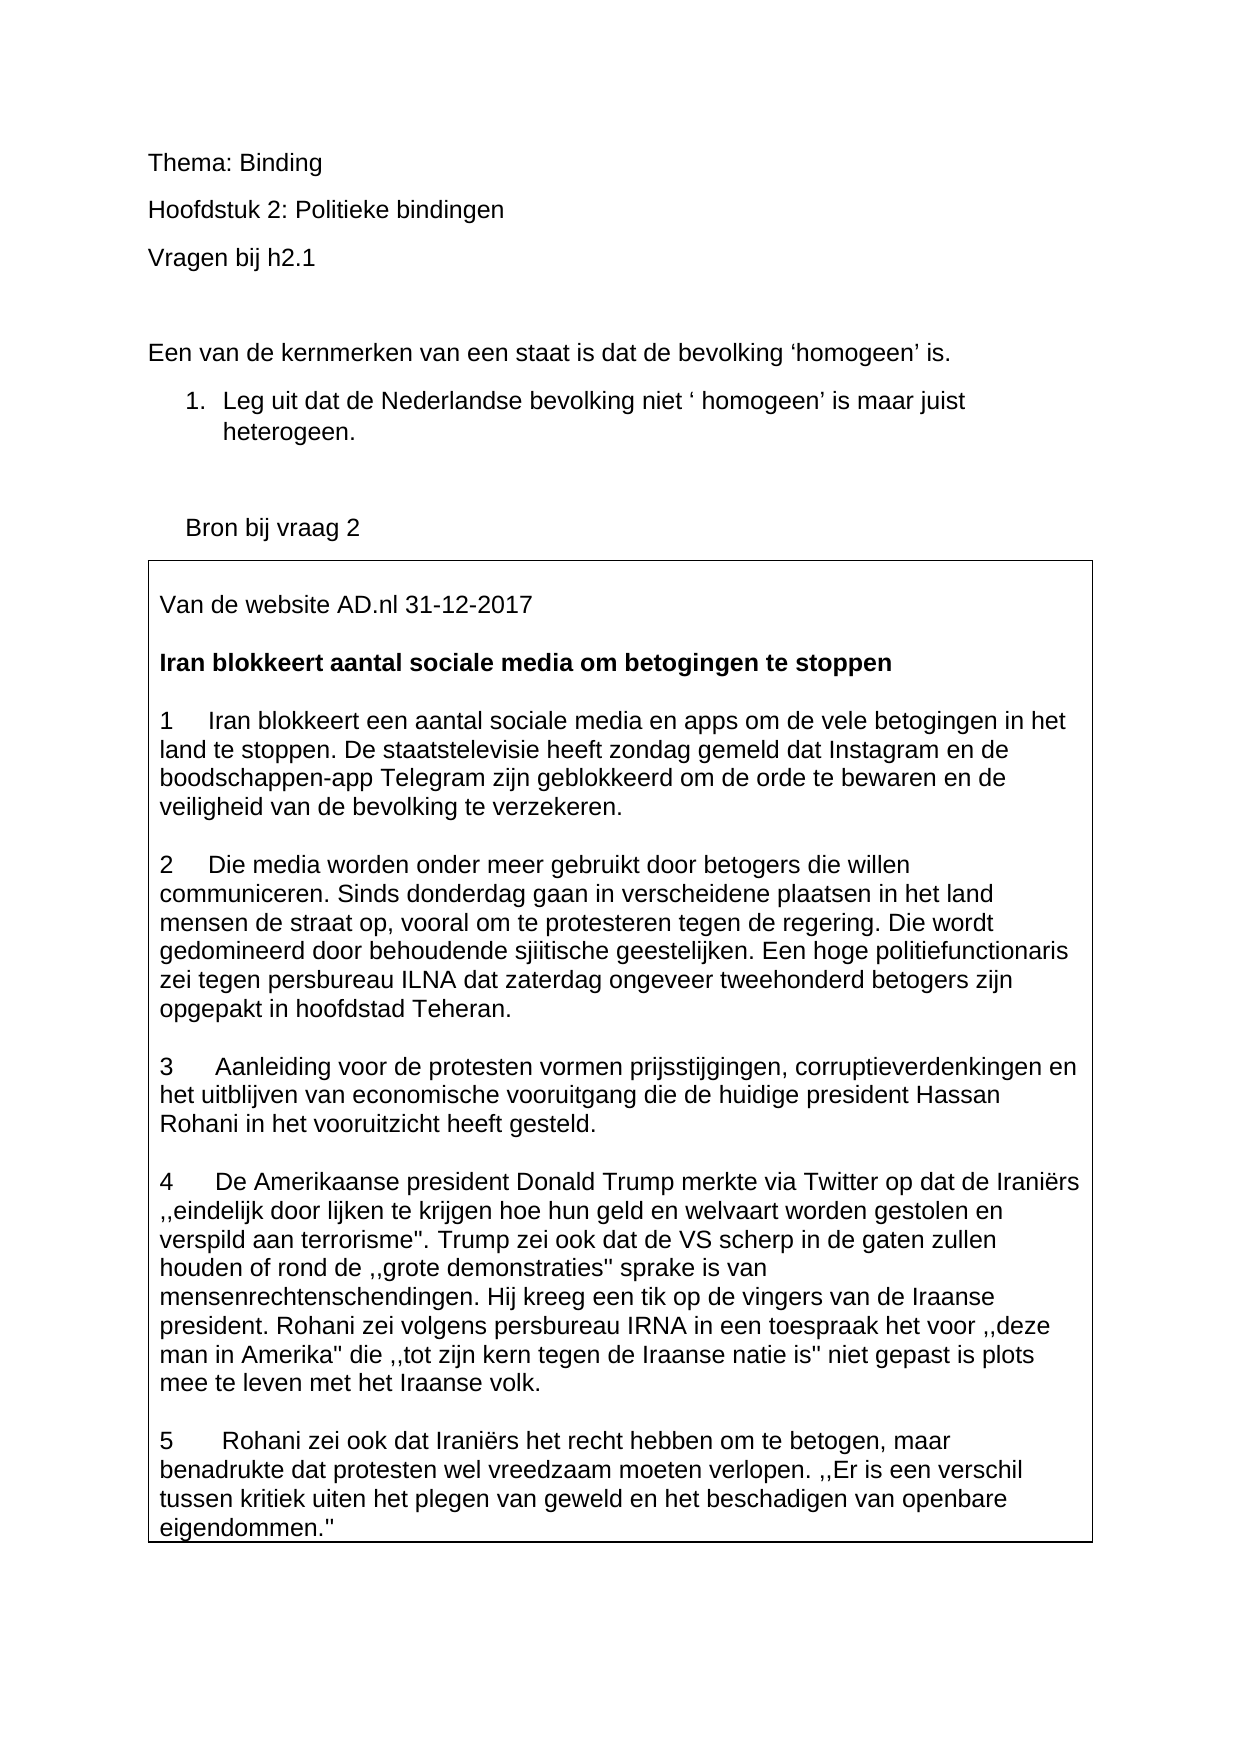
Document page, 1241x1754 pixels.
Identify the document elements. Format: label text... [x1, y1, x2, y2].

list Leg uit dat de Nederlandse bevolking niet ‘ homogeen’ is maar juist heterogeen. [185, 386, 1093, 446]
table_header Van de website AD.nl 31-12-2017 Iran blokkeert aantal sociale media om betogingen te stoppen 1 Iran blokkeert een aantal sociale media en apps om de vele betogingen in het land te stoppen. De staatstelevisie heeft zondag gemeld dat Instagram en de boodschappen-app Telegram zijn geblokkeerd om de orde te bewaren en de veiligheid van de bevolking te verzekeren. 2 Die media worden onder meer gebruikt door betogers die willen communiceren. Sinds donderdag gaan in verscheidene plaatsen in het land mensen de straat op, vooral om te protesteren tegen de regering. Die wordt gedomineerd door behoudende sjiitische geestelijken. Een hoge politiefunctionaris zei tegen persbureau ILNA dat zaterdag ongeveer tweehonderd betogers zijn opgepakt in hoofdstad Teheran. 3 Aanleiding voor de protesten vormen prijsstijgingen, corruptieverdenkingen en het uitblijven van economische vooruitgang die de huidige president Hassan Rohani in het vooruitzicht heeft gesteld. 4 De Amerikaanse president Donald Trump merkte via Twitter op dat de Iraniërs ,,eindelijk door lijken te krijgen hoe hun geld en welvaart worden gestolen en verspild aan terrorisme''. Trump zei ook dat de VS scherp in de gaten zullen houden of rond de ,,grote demonstraties'' sprake is van mensenrechtenschendingen. Hij kreeg een tik op de vingers van de Iraanse president. Rohani zei volgens persbureau IRNA in een toespraak het voor ,,deze man in Amerika'' die ,,tot zijn kern tegen de Iraanse natie is'' niet gepast is plots mee te leven met het Iraanse volk. 5 Rohani zei ook dat Iraniërs het recht hebben om te betogen, maar benadrukte dat protesten wel vreedzaam moeten verlopen. ,,Er is een verschil tussen kritiek uiten het plegen van geweld en het beschadigen van openbare eigendommen.'' [149, 561, 1092, 1541]
text Een van de kernmerken van een staat is dat de bevolking ‘homogeen’ is. [148, 338, 1093, 367]
text Hoofdstuk 2: Politieke bindingen [148, 195, 1093, 224]
text Bron bij vraag 2 [185, 513, 1093, 541]
text Thema: Binding [148, 148, 1093, 176]
text Vragen bij h2.1 [148, 243, 1093, 272]
